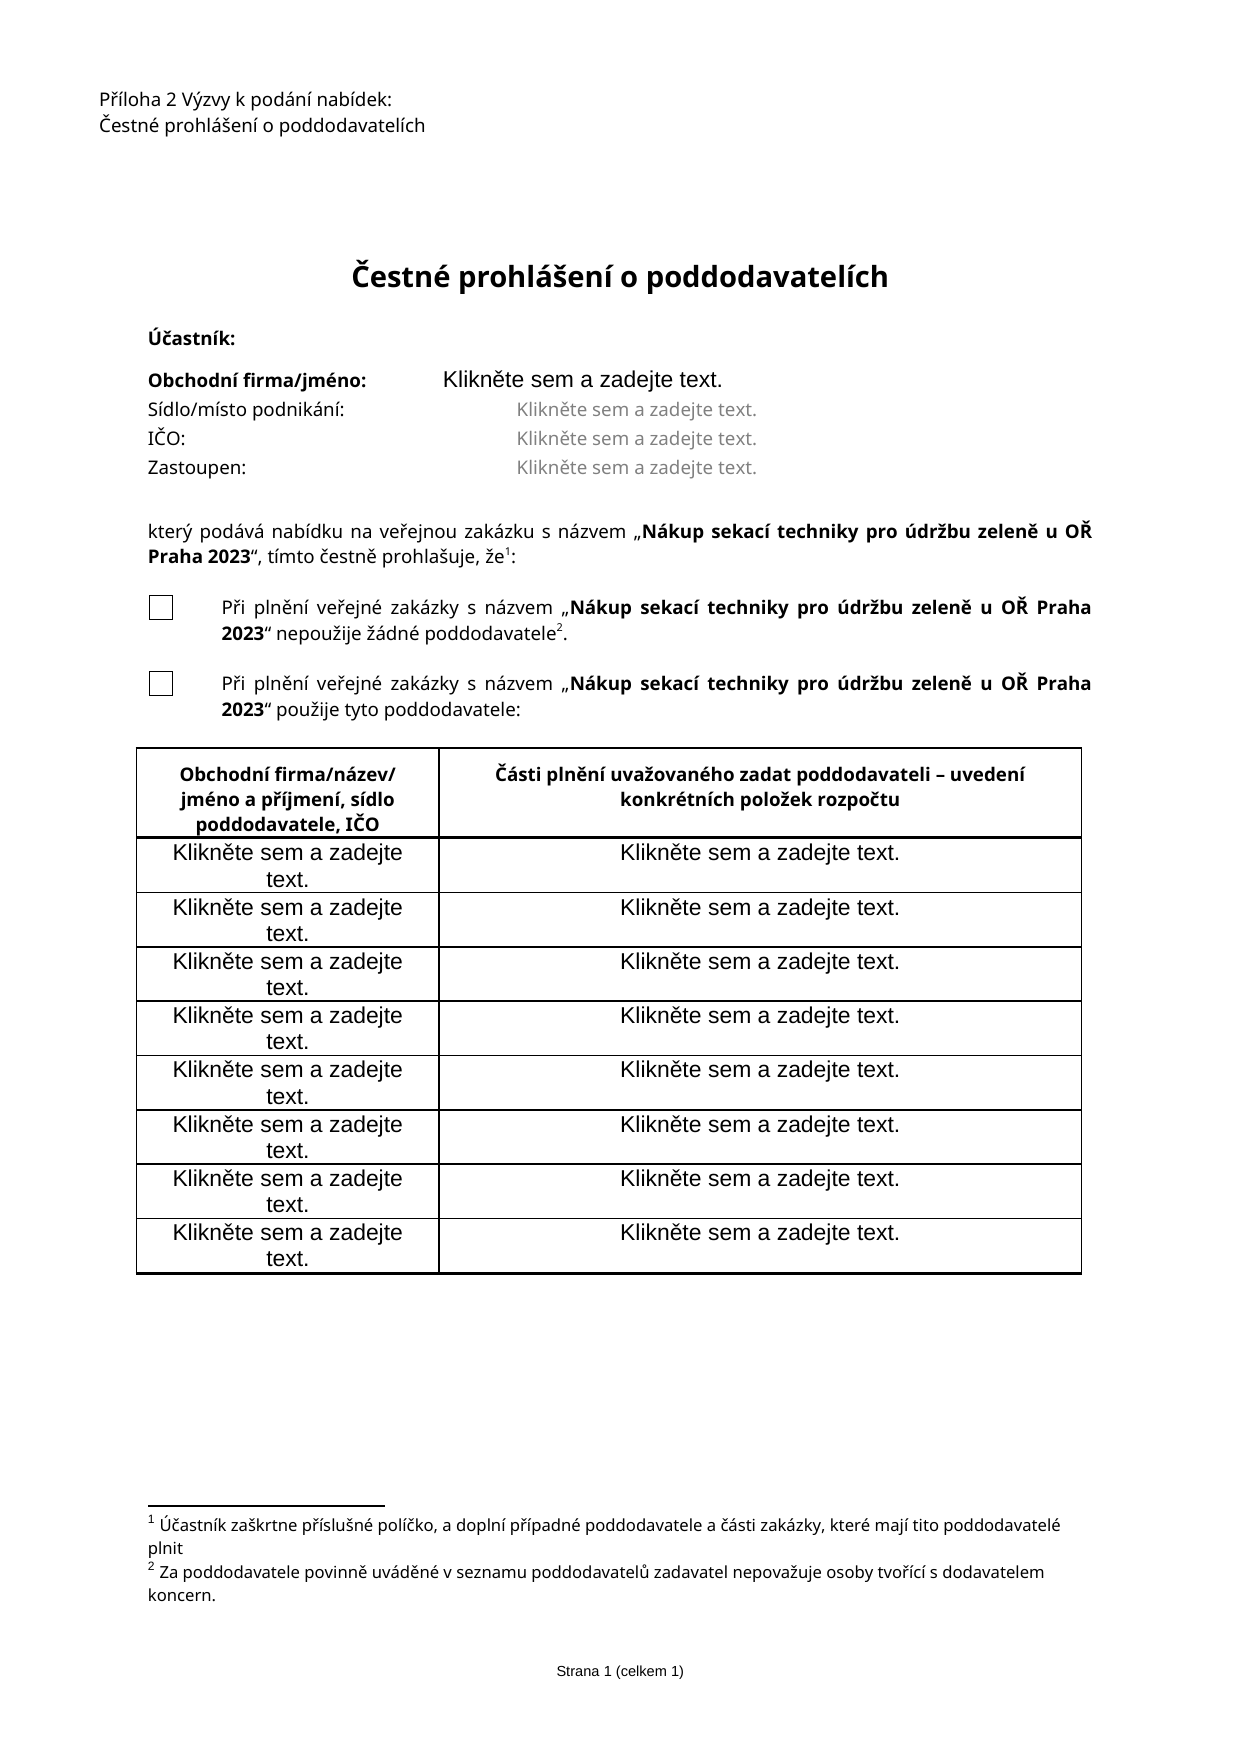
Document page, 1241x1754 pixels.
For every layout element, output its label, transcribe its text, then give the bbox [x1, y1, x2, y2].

title Čestné prohlášení o poddodavatelích [148, 256, 1093, 296]
text IČO: [148, 422, 1093, 451]
text Při plnění veřejné zakázky s názvem „Nákup sekací techniky pro údržbu zeleně u OŘ Praha 2023“ nepoužije žádné poddodavatele. [148, 594, 1093, 645]
text Obchodní firma/jméno: [148, 364, 1093, 393]
text Při plnění veřejné zakázky s názvem „Nákup sekací techniky pro údržbu zeleně u OŘ Praha 2023“ použije tyto poddodavatele: [148, 670, 1093, 721]
text Sídlo/místo podnikání: [148, 393, 1093, 422]
text Účastník: [148, 321, 1093, 352]
table_header Obchodní firma/název/ jméno a příjmení, sídlo poddodavatele, IČO [137, 749, 438, 836]
text Zastoupen: [148, 451, 1093, 480]
text který podává nabídku na veřejnou zakázku s názvem „Nákup sekací techniky pro údržbu zeleně u OŘ Praha 2023“, tímto čestně prohlašuje, že: [148, 518, 1093, 569]
table_header Části plnění uvažovaného zadat poddodavateli – uvedení konkrétních položek rozpočtu [440, 749, 1081, 836]
